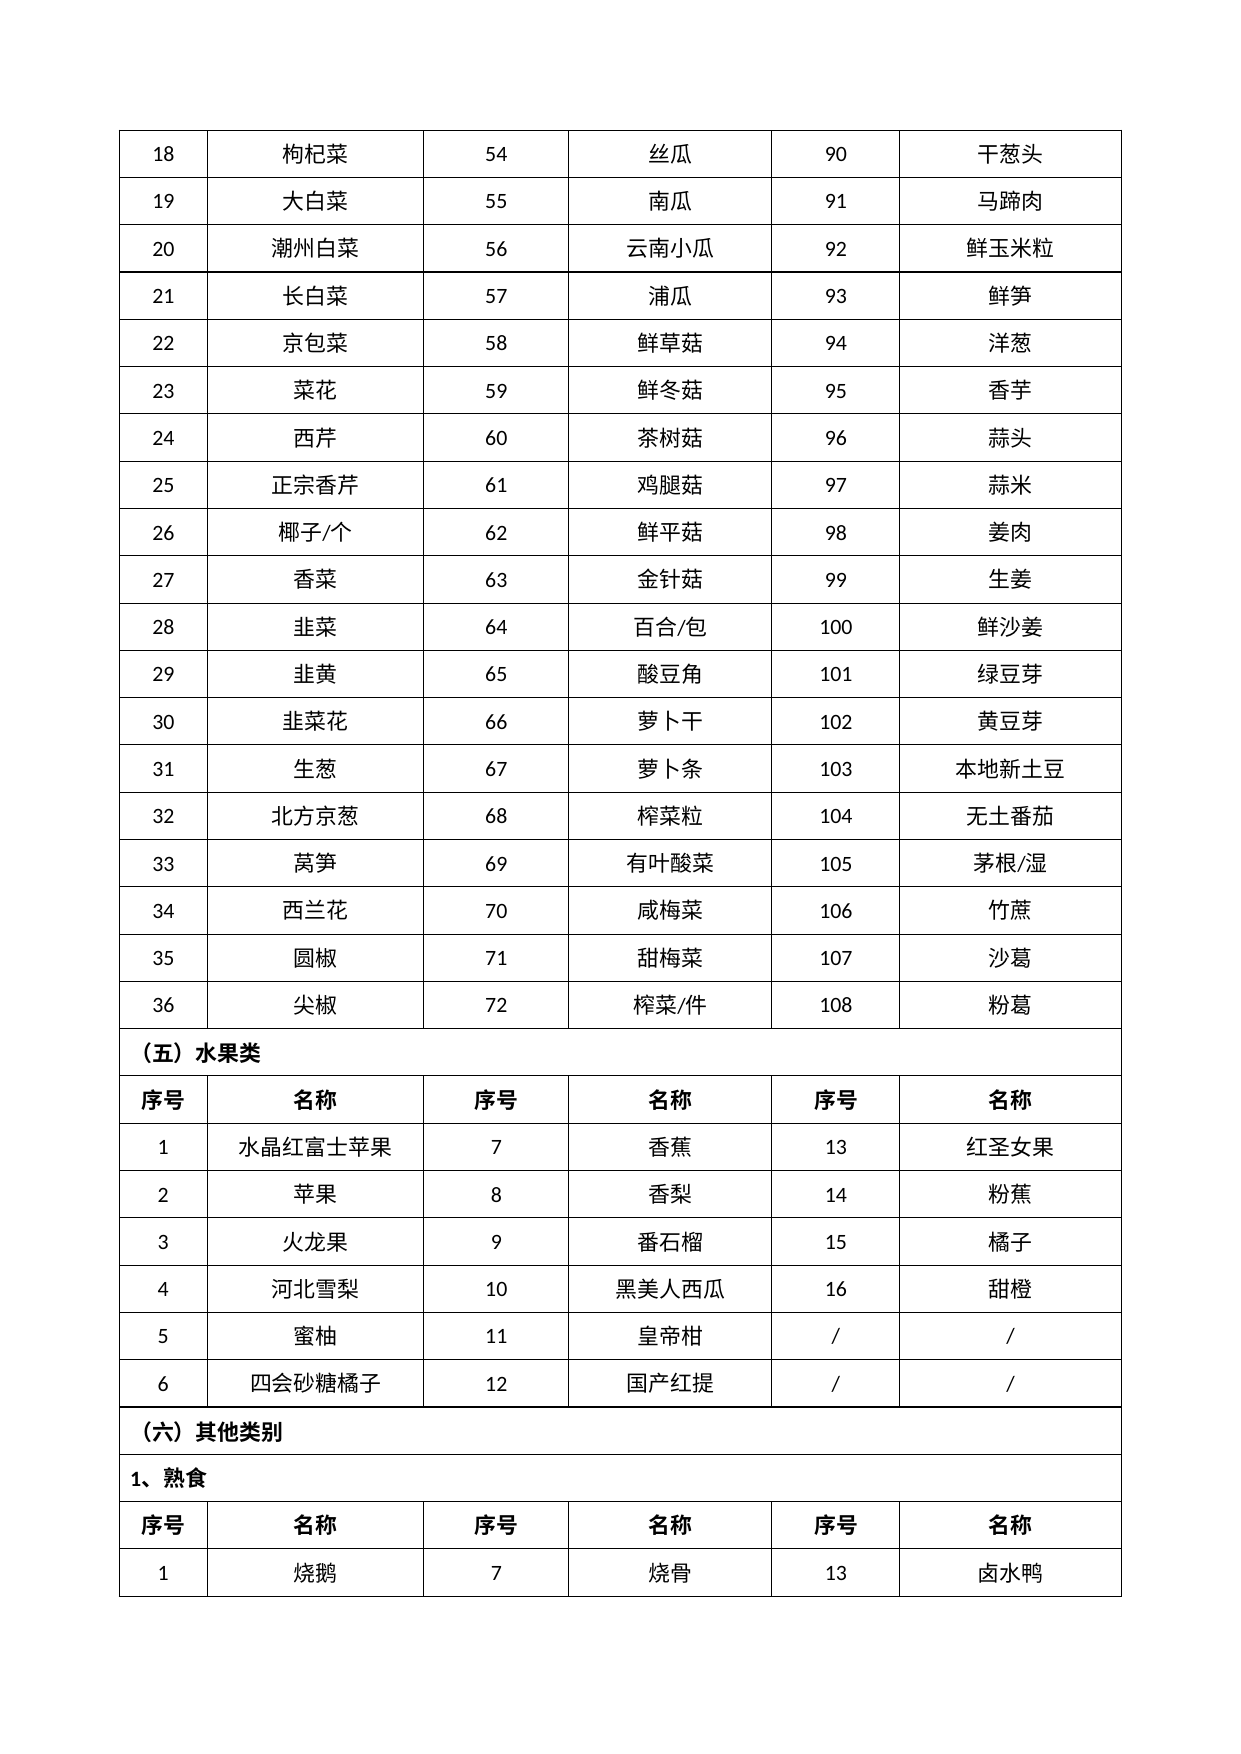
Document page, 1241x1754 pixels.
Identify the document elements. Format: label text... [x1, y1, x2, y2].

table_cell 茶树菇 [569, 414, 771, 461]
table_cell 菜花 [208, 367, 423, 413]
table_cell 萝卜条 [569, 745, 771, 792]
table_cell 2 [120, 1171, 207, 1217]
table_cell 序号 [424, 1502, 568, 1548]
table_cell 56 [424, 225, 568, 271]
table_cell 咸梅菜 [569, 887, 771, 933]
table_cell 鲜玉米粒 [900, 225, 1121, 271]
table_cell 南瓜 [569, 178, 771, 224]
table_cell 黄豆芽 [900, 698, 1121, 744]
table_cell 70 [424, 887, 568, 933]
table_cell 54 [424, 131, 568, 177]
table_cell 19 [120, 178, 207, 224]
table_cell 71 [424, 935, 568, 981]
table_cell 22 [120, 320, 207, 366]
table_cell 皇帝柑 [569, 1313, 771, 1359]
table_cell 黑美人西瓜 [569, 1266, 771, 1312]
table_cell 1、熟食 [120, 1455, 1121, 1501]
table_cell 名称 [569, 1076, 771, 1123]
table_cell 香梨 [569, 1171, 771, 1217]
table_cell 长白菜 [208, 273, 423, 319]
table_cell 32 [120, 793, 207, 839]
table_cell 101 [772, 651, 899, 697]
table_cell 北方京葱 [208, 793, 423, 839]
table_cell 7 [424, 1124, 568, 1170]
table_cell 7 [424, 1549, 568, 1596]
table_cell 名称 [900, 1076, 1121, 1123]
table_cell 鲜笋 [900, 273, 1121, 319]
table_cell 榨菜粒 [569, 793, 771, 839]
table_cell 云南小瓜 [569, 225, 771, 271]
table_cell 94 [772, 320, 899, 366]
table_cell 鲜冬菇 [569, 367, 771, 413]
table_cell 国产红提 [569, 1360, 771, 1406]
table_cell 烧鹅 [208, 1549, 423, 1596]
table_cell 西芹 [208, 414, 423, 461]
table_cell 茅根/湿 [900, 840, 1121, 886]
table_cell 13 [772, 1549, 899, 1596]
table_cell 90 [772, 131, 899, 177]
table_cell 91 [772, 178, 899, 224]
table_cell 63 [424, 556, 568, 602]
table_cell 名称 [569, 1502, 771, 1548]
table_cell 18 [120, 131, 207, 177]
table_cell 98 [772, 509, 899, 555]
table_cell 30 [120, 698, 207, 744]
table_cell 34 [120, 887, 207, 933]
table_cell 序号 [424, 1076, 568, 1123]
table_cell 69 [424, 840, 568, 886]
table_cell 潮州白菜 [208, 225, 423, 271]
table_cell 序号 [120, 1076, 207, 1123]
table_cell 马蹄肉 [900, 178, 1121, 224]
table_cell 萝卜干 [569, 698, 771, 744]
table_cell / [772, 1360, 899, 1406]
table_cell 68 [424, 793, 568, 839]
table_cell 序号 [772, 1076, 899, 1123]
table_cell 14 [772, 1171, 899, 1217]
table_cell 102 [772, 698, 899, 744]
table_cell 33 [120, 840, 207, 886]
table_cell 29 [120, 651, 207, 697]
table_cell 圆椒 [208, 935, 423, 981]
table_cell 66 [424, 698, 568, 744]
table_cell 65 [424, 651, 568, 697]
table_cell 67 [424, 745, 568, 792]
table_cell 火龙果 [208, 1218, 423, 1264]
table_cell 金针菇 [569, 556, 771, 602]
table_cell 河北雪梨 [208, 1266, 423, 1312]
table_cell 百合/包 [569, 604, 771, 650]
table_cell 枸杞菜 [208, 131, 423, 177]
table_cell 57 [424, 273, 568, 319]
table_cell / [900, 1360, 1121, 1406]
table_cell 鸡腿菇 [569, 462, 771, 508]
table_cell 沙葛 [900, 935, 1121, 981]
table_cell 61 [424, 462, 568, 508]
table_cell （六）其他类别 [120, 1408, 1121, 1454]
table_cell 31 [120, 745, 207, 792]
table_cell 58 [424, 320, 568, 366]
table_cell 浦瓜 [569, 273, 771, 319]
table_cell 序号 [120, 1502, 207, 1548]
table_cell 蜜柚 [208, 1313, 423, 1359]
table_cell 苹果 [208, 1171, 423, 1217]
table_cell 水晶红富士苹果 [208, 1124, 423, 1170]
table_cell 甜梅菜 [569, 935, 771, 981]
table_cell 62 [424, 509, 568, 555]
table_cell 15 [772, 1218, 899, 1264]
table_cell 香芋 [900, 367, 1121, 413]
table_cell 鲜沙姜 [900, 604, 1121, 650]
table_cell 24 [120, 414, 207, 461]
table_cell 103 [772, 745, 899, 792]
table_cell 有叶酸菜 [569, 840, 771, 886]
table_cell 8 [424, 1171, 568, 1217]
table_cell 23 [120, 367, 207, 413]
table_cell 59 [424, 367, 568, 413]
table_cell 95 [772, 367, 899, 413]
table_cell 西兰花 [208, 887, 423, 933]
table_cell 甜橙 [900, 1266, 1121, 1312]
table_cell 4 [120, 1266, 207, 1312]
table_cell 20 [120, 225, 207, 271]
table_cell 姜肉 [900, 509, 1121, 555]
table_cell 榨菜/件 [569, 982, 771, 1028]
table_cell 生葱 [208, 745, 423, 792]
table_cell 烧骨 [569, 1549, 771, 1596]
table_cell 竹蔗 [900, 887, 1121, 933]
table_cell 尖椒 [208, 982, 423, 1028]
table_cell 粉蕉 [900, 1171, 1121, 1217]
table_cell 6 [120, 1360, 207, 1406]
table_cell 丝瓜 [569, 131, 771, 177]
table_cell 正宗香芹 [208, 462, 423, 508]
table_cell 93 [772, 273, 899, 319]
table_cell 26 [120, 509, 207, 555]
table_cell 无土番茄 [900, 793, 1121, 839]
table_cell 番石榴 [569, 1218, 771, 1264]
table_cell 粉葛 [900, 982, 1121, 1028]
table_cell 5 [120, 1313, 207, 1359]
table_cell 107 [772, 935, 899, 981]
table_cell 韭菜 [208, 604, 423, 650]
table_cell （五）水果类 [120, 1029, 1121, 1075]
table_cell 28 [120, 604, 207, 650]
table_cell 生姜 [900, 556, 1121, 602]
table_cell 97 [772, 462, 899, 508]
table_cell 16 [772, 1266, 899, 1312]
table_cell 60 [424, 414, 568, 461]
table_cell 1 [120, 1549, 207, 1596]
table_cell 64 [424, 604, 568, 650]
table_cell 洋葱 [900, 320, 1121, 366]
table_cell 92 [772, 225, 899, 271]
table_cell 干葱头 [900, 131, 1121, 177]
table_cell 名称 [208, 1502, 423, 1548]
table_cell 京包菜 [208, 320, 423, 366]
table_cell / [900, 1313, 1121, 1359]
table_cell 106 [772, 887, 899, 933]
table_cell 25 [120, 462, 207, 508]
table_cell 四会砂糖橘子 [208, 1360, 423, 1406]
table_cell 酸豆角 [569, 651, 771, 697]
table_cell 名称 [900, 1502, 1121, 1548]
table_cell 11 [424, 1313, 568, 1359]
table_cell 96 [772, 414, 899, 461]
table_cell 卤水鸭 [900, 1549, 1121, 1596]
table_cell 72 [424, 982, 568, 1028]
table_cell 香菜 [208, 556, 423, 602]
table_cell 香蕉 [569, 1124, 771, 1170]
table_cell 序号 [772, 1502, 899, 1548]
table_cell 莴笋 [208, 840, 423, 886]
table_cell 蒜头 [900, 414, 1121, 461]
table_cell 55 [424, 178, 568, 224]
table_cell 13 [772, 1124, 899, 1170]
table_cell 100 [772, 604, 899, 650]
table_cell 12 [424, 1360, 568, 1406]
table_cell 105 [772, 840, 899, 886]
table_cell 21 [120, 273, 207, 319]
table_cell 104 [772, 793, 899, 839]
table_cell 108 [772, 982, 899, 1028]
table_cell 本地新土豆 [900, 745, 1121, 792]
table_cell 鲜草菇 [569, 320, 771, 366]
table_cell 蒜米 [900, 462, 1121, 508]
table_cell 10 [424, 1266, 568, 1312]
table_cell 韭菜花 [208, 698, 423, 744]
table_cell 99 [772, 556, 899, 602]
table_cell 1 [120, 1124, 207, 1170]
table_cell 大白菜 [208, 178, 423, 224]
table_cell 名称 [208, 1076, 423, 1123]
table_cell 鲜平菇 [569, 509, 771, 555]
table_cell 橘子 [900, 1218, 1121, 1264]
table_cell 红圣女果 [900, 1124, 1121, 1170]
table_cell 韭黄 [208, 651, 423, 697]
table_cell 36 [120, 982, 207, 1028]
table_cell 椰子/个 [208, 509, 423, 555]
table_cell 3 [120, 1218, 207, 1264]
table_cell 绿豆芽 [900, 651, 1121, 697]
table_cell 35 [120, 935, 207, 981]
table_cell 27 [120, 556, 207, 602]
table_cell 9 [424, 1218, 568, 1264]
table_cell / [772, 1313, 899, 1359]
